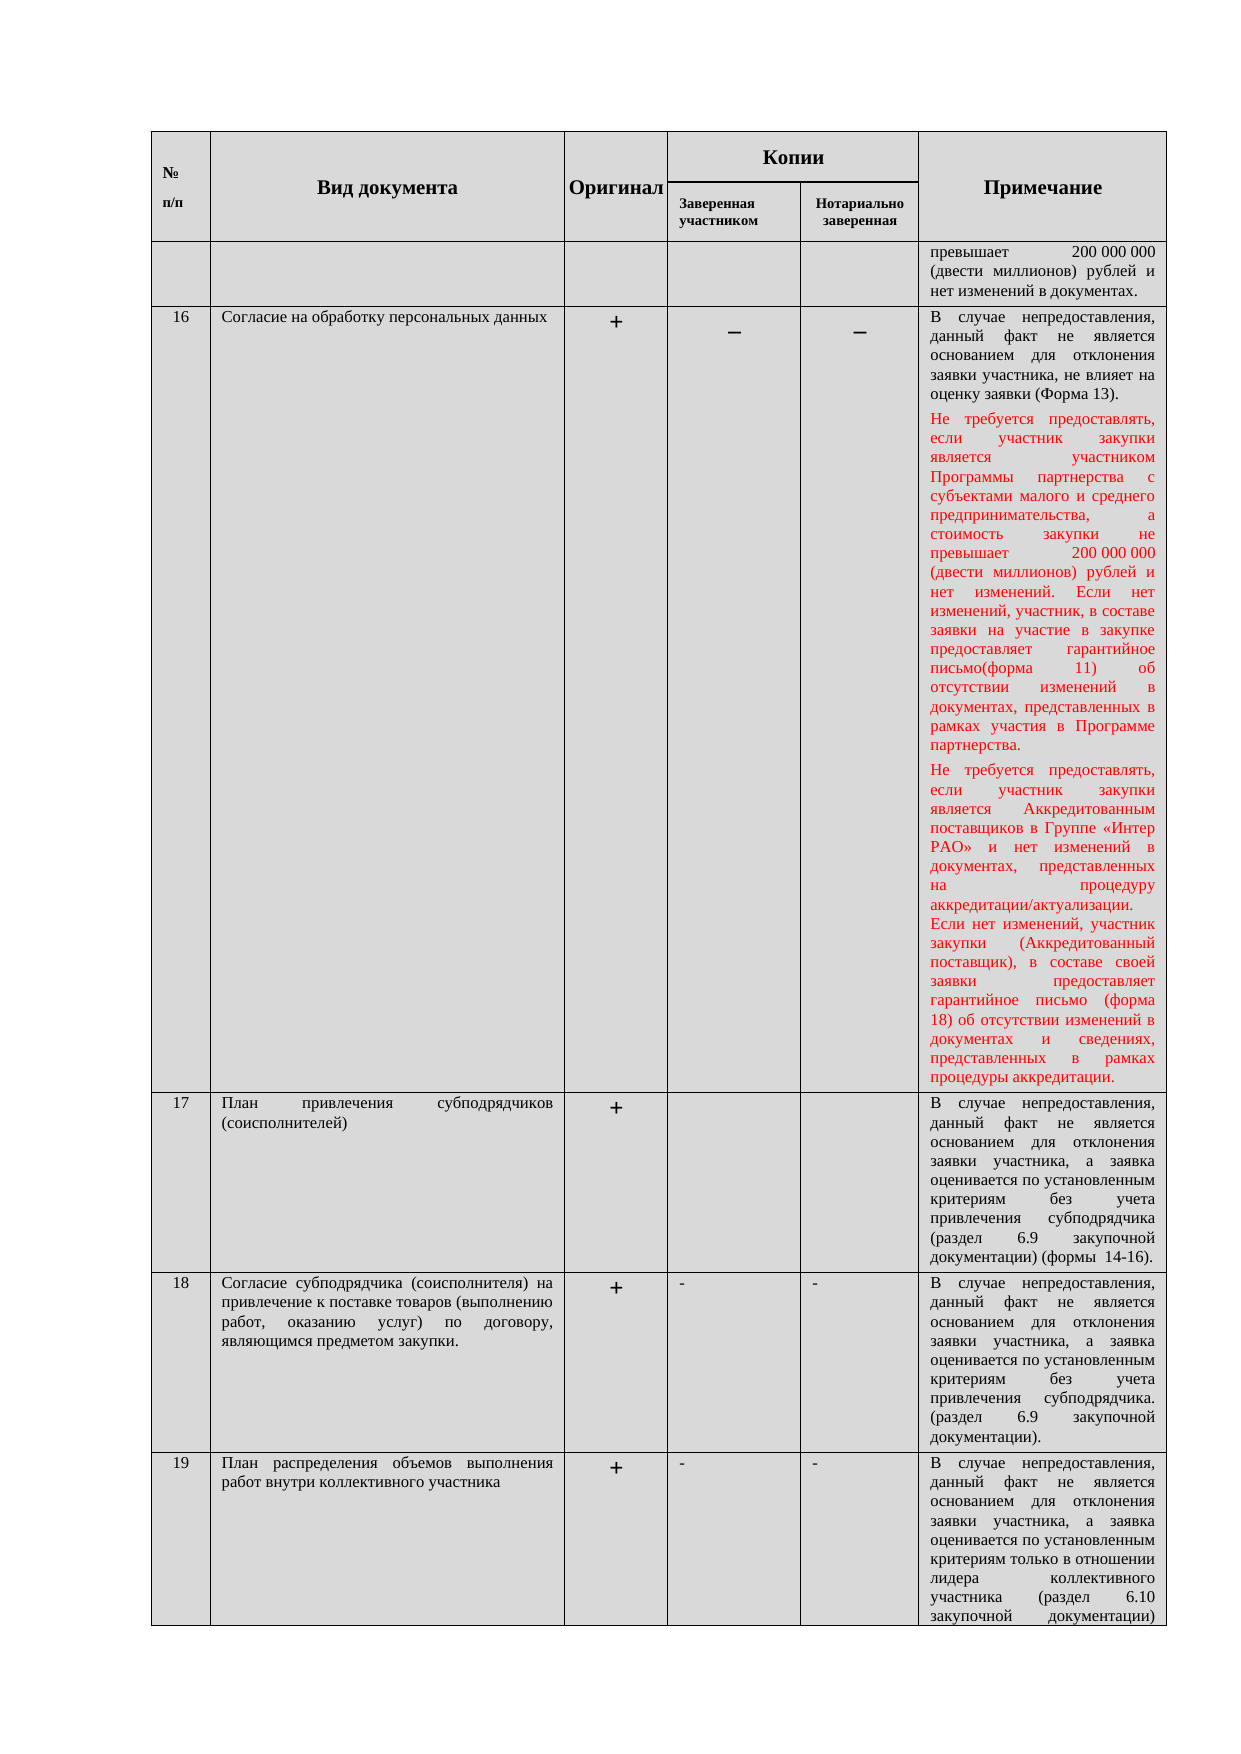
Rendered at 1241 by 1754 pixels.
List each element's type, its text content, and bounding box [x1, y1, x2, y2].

table_cell 19 [152, 1453, 210, 1625]
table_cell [211, 242, 564, 306]
table_cell Заверенная участником [668, 183, 800, 241]
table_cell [919, 242, 1166, 306]
table_cell В случае непредоставления, данный факт не является основанием для отклонения заявки участника, не влияет на оценку заявки (Форма 13). Не требуется предоставлять, если участник закупки является участником Программы партнерства с субъектами малого и среднего предпринимательства, а стоимость закупки не превышает 200 000 000 (двести миллионов) рублей и нет изменений. Если нет изменений, участник, в составе заявки на участие в закупке предоставляет гарантийное письмо(форма 11) об отсутствии изменений в документах, представленных в рамках участия в Программе партнерства. Не требуется предоставлять, если участник закупки является Аккредитованным поставщиков в Группе «Интер РАО» и нет изменений в документах, представленных на процедуру аккредитации/актуализации. Если нет изменений, участник закупки (Аккредитованный поставщик), в составе своей заявки предоставляет гарантийное письмо (форма 18) об отсутствии изменений в документах и сведениях, представленных в рамках процедуры аккредитации. [919, 307, 1166, 1092]
table_cell + [565, 242, 667, 306]
table_cell + [565, 307, 667, 1092]
table_cell В случае непредоставления, данный факт не является основанием для отклонения заявки участника, а заявка оценивается по установленным критериям без учета привлечения субподрядчика (раздел 6.9 закупочной документации) (формы 14-16). [919, 1093, 1166, 1272]
table_cell - [801, 1453, 918, 1625]
table_cell _ [801, 307, 918, 1092]
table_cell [919, 1453, 1166, 1625]
table_cell [668, 242, 800, 306]
table_cell _ [668, 307, 800, 1092]
table_cell План привлечения субподрядчиков (соисполнителей) [211, 1093, 564, 1272]
table_cell [668, 1093, 800, 1272]
table_header Вид документа [211, 132, 564, 241]
table_cell Нотариально заверенная [801, 183, 918, 241]
table_header Оригинал [565, 132, 667, 241]
table_cell 17 [152, 1093, 210, 1272]
table_cell + [565, 1273, 667, 1452]
table_cell Согласие субподрядчика (соисполнителя) на привлечение к поставке товаров (выполнению работ, оказанию услуг) по договору, являющимся предметом закупки. [211, 1273, 564, 1452]
table_cell - [668, 1453, 800, 1625]
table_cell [211, 1453, 564, 1625]
table_cell - [801, 1273, 918, 1452]
table_cell - [668, 1273, 800, 1452]
table_header № п/п [152, 132, 210, 241]
table_cell + [565, 1453, 667, 1625]
table_cell 15 [152, 242, 210, 306]
table_header Примечание [919, 132, 1166, 241]
table_cell [801, 242, 918, 306]
table_cell 18 [152, 1273, 210, 1452]
table_cell Согласие на обработку персональных данных [211, 307, 564, 1092]
table_cell [801, 1093, 918, 1272]
table_header Копии [668, 132, 918, 181]
table_cell 16 [152, 307, 210, 1092]
table_cell В случае непредоставления, данный факт не является основанием для отклонения заявки участника, а заявка оценивается по установленным критериям без учета привлечения субподрядчика. (раздел 6.9 закупочной документации). [919, 1273, 1166, 1452]
table_cell + [565, 1093, 667, 1272]
